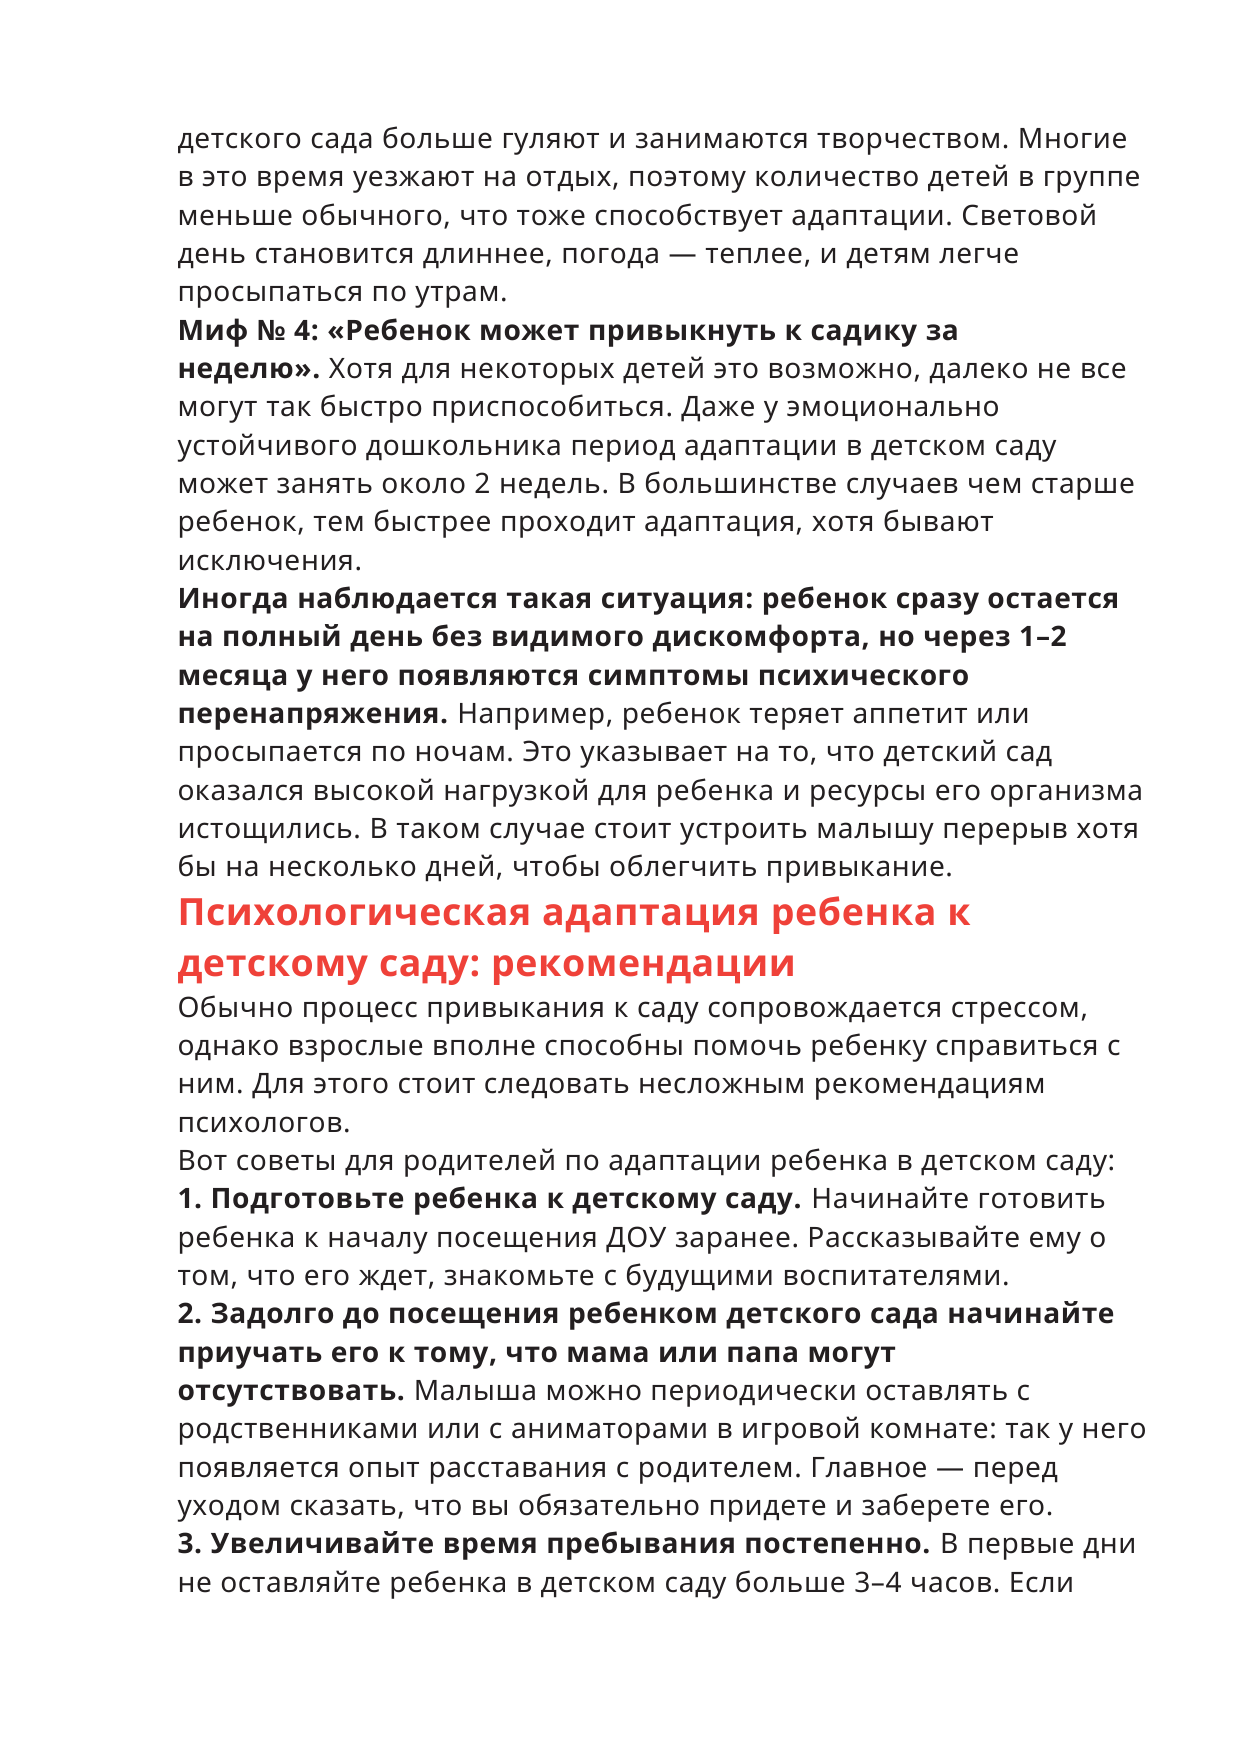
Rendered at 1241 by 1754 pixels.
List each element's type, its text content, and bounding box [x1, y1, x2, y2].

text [177, 118, 1152, 310]
text Обычно процесс привыкания к саду сопровождается стрессом, однако взрослые вполне способны помочь ребенку справиться с ним. Для этого стоит следовать несложным рекомендациям психологов. [177, 987, 1152, 1140]
text Иногда наблюдается такая ситуация: ребенок сразу остается на полный день без видимого дискомфорта, но через 1–2 месяца у него появляются симптомы психического перенапряжения. Например, ребенок теряет аппетит или просыпается по ночам. Это указывает на то, что детский сад оказался высокой нагрузкой для ребенка и ресурсы его организма истощились. В таком случае стоит устроить малышу перерыв хотя бы на несколько дней, чтобы облегчить привыкание. [177, 578, 1152, 885]
text Психологическая адаптация ребенка к детскому саду: рекомендации [177, 885, 1152, 987]
text 2. Задолго до посещения ребенком детского сада начинайте приучать его к тому, что мама или папа могут отсутствовать. Малыша можно периодически оставлять с родственниками или с аниматорами в игровой комнате: так у него появляется опыт расставания с родителем. Главное — перед уходом сказать, что вы обязательно придете и заберете его. [177, 1293, 1152, 1523]
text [177, 1523, 1152, 1600]
text Миф № 4: «Ребенок может привыкнуть к садику за неделю». Хотя для некоторых детей это возможно, далеко не все могут так быстро приспособиться. Даже у эмоционально устойчивого дошкольника период адаптации в детском саду может занять около 2 недель. В большинстве случаев чем старше ребенок, тем быстрее проходит адаптация, хотя бывают исключения. [177, 310, 1152, 578]
text Вот советы для родителей по адаптации ребенка в детском саду: [177, 1140, 1152, 1178]
text 1. Подготовьте ребенка к детскому саду. Начинайте готовить ребенка к началу посещения ДОУ заранее. Рассказывайте ему о том, что его ждет, знакомьте с будущими воспитателями. [177, 1178, 1152, 1293]
